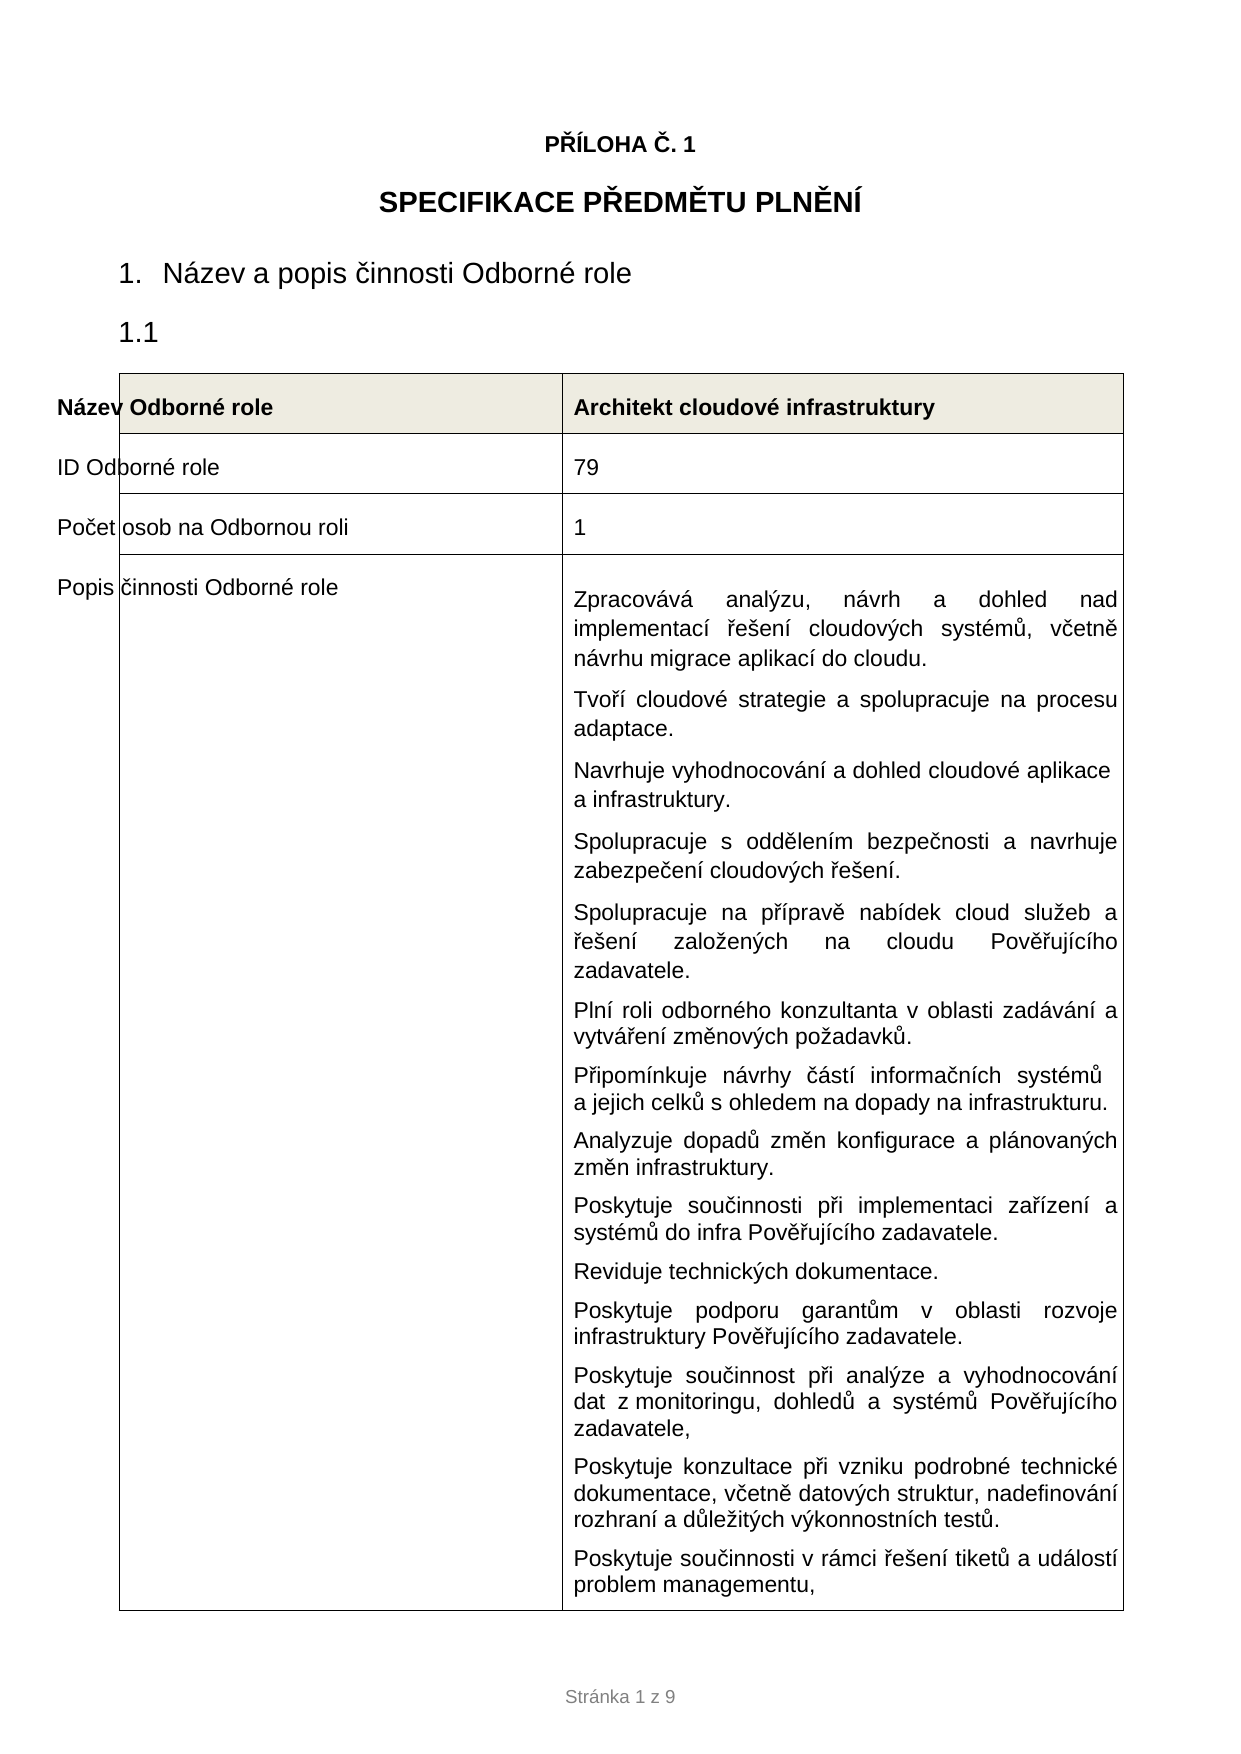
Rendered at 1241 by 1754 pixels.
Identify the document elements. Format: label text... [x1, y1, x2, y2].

table_cell Počet osob na Odbornou roli [120, 494, 562, 553]
table_header Architekt cloudové infrastruktury [563, 374, 1123, 433]
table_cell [120, 555, 562, 1610]
list PŘÍLOHA Č. 1 SPECIFIKACE PŘEDMĚTU PLNĚNÍ [118, 131, 1122, 218]
table_cell 79 [563, 434, 1123, 493]
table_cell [563, 555, 1123, 1610]
list Název a popis činnosti Odborné role [118, 256, 1122, 289]
list 1.1 [118, 314, 1122, 348]
table_cell ID Odborné role [120, 434, 562, 493]
table_header Název Odborné role [120, 374, 562, 433]
table_cell 1 [563, 494, 1123, 553]
